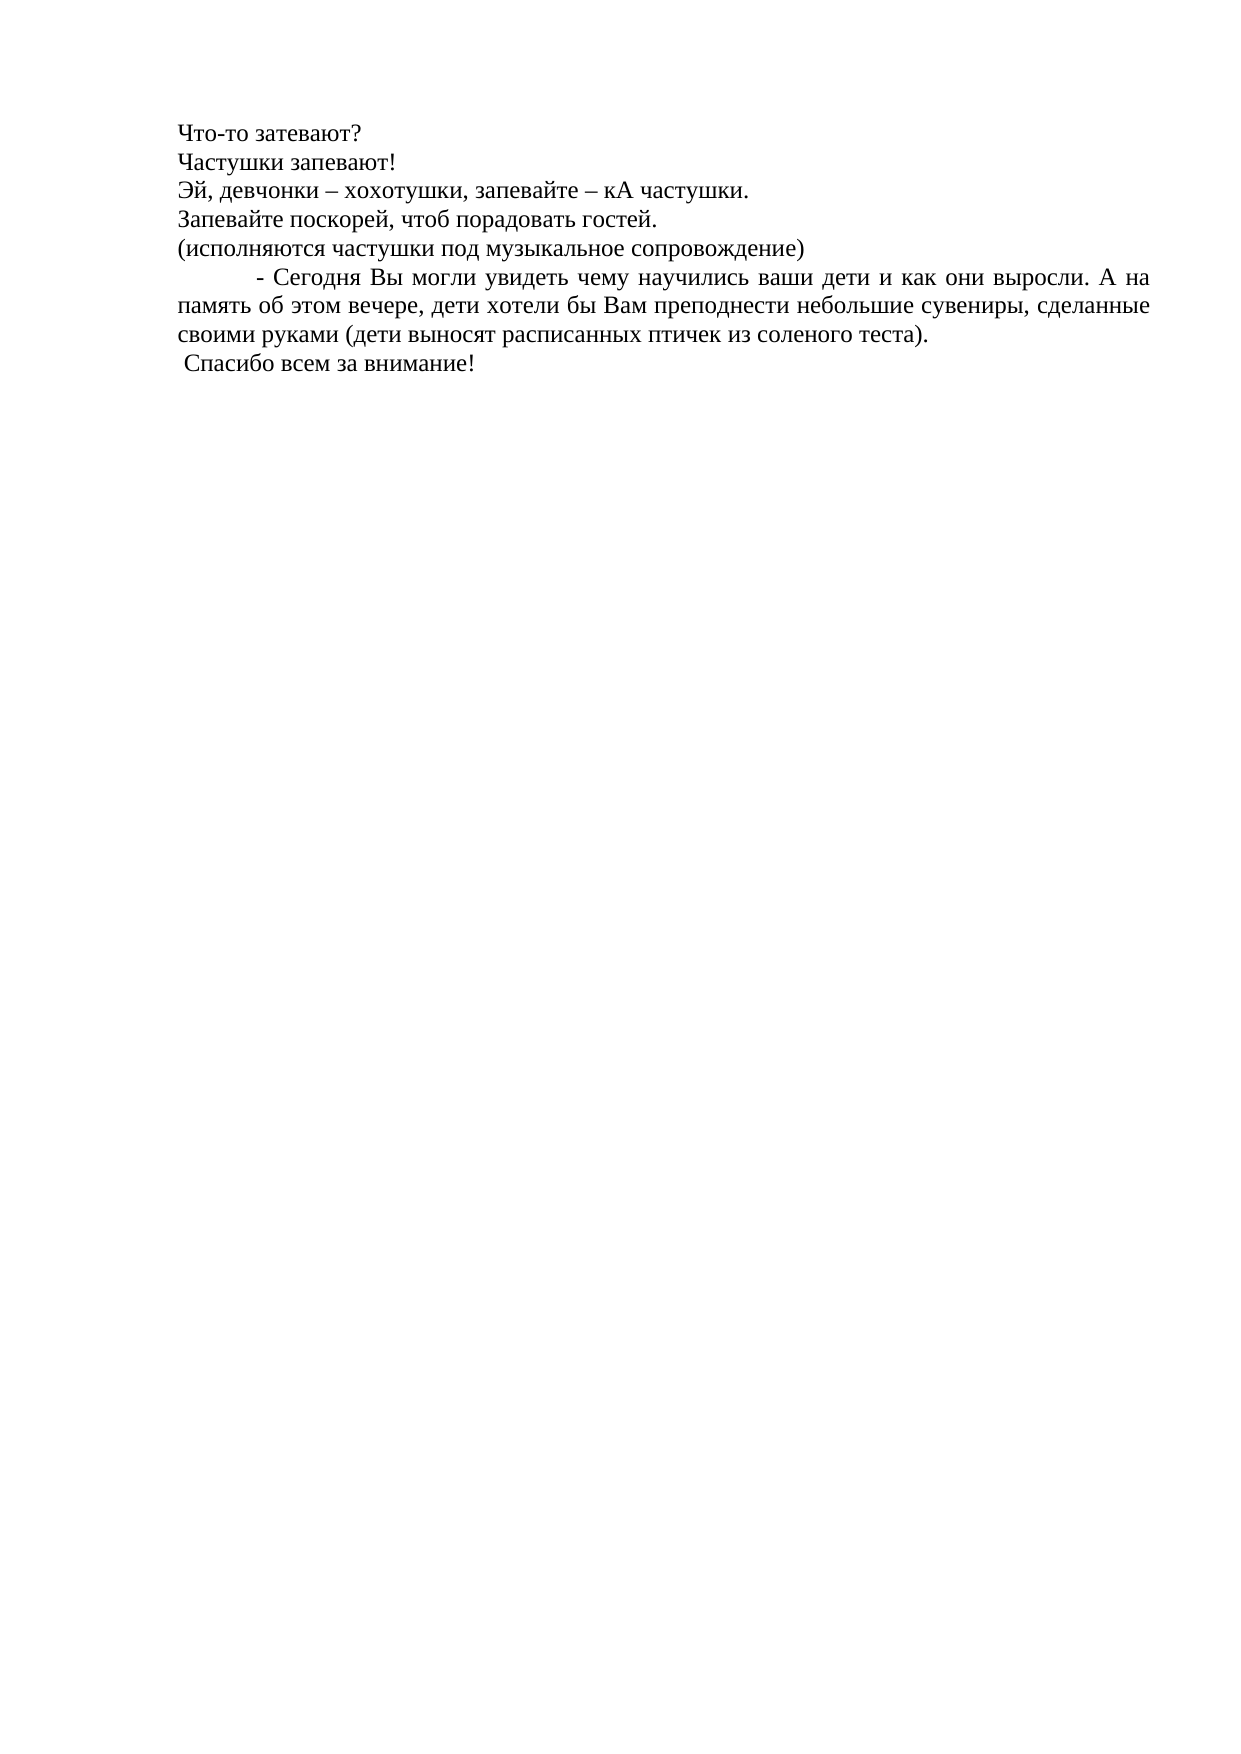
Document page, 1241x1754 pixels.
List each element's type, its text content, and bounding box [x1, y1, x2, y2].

text - Сегодня Вы могли увидеть чему научились ваши дети и как они выросли. А на память об этом вечере, дети хотели бы Вам преподнести небольшие сувениры, сделанные своими руками (дети выносят расписанных птичек из соленого теста). [177, 262, 1152, 348]
text Эй, девчонки – хохотушки, запевайте – кА частушки. [177, 176, 1152, 204]
text Спасибо всем за внимание! [177, 348, 1152, 377]
text Частушки запевают! [177, 147, 1152, 176]
text (исполняются частушки под музыкальное сопровождение) [177, 233, 1152, 262]
text Что-то затевают? [177, 118, 1152, 147]
text Запевайте поскорей, чтоб порадовать гостей. [177, 204, 1152, 233]
